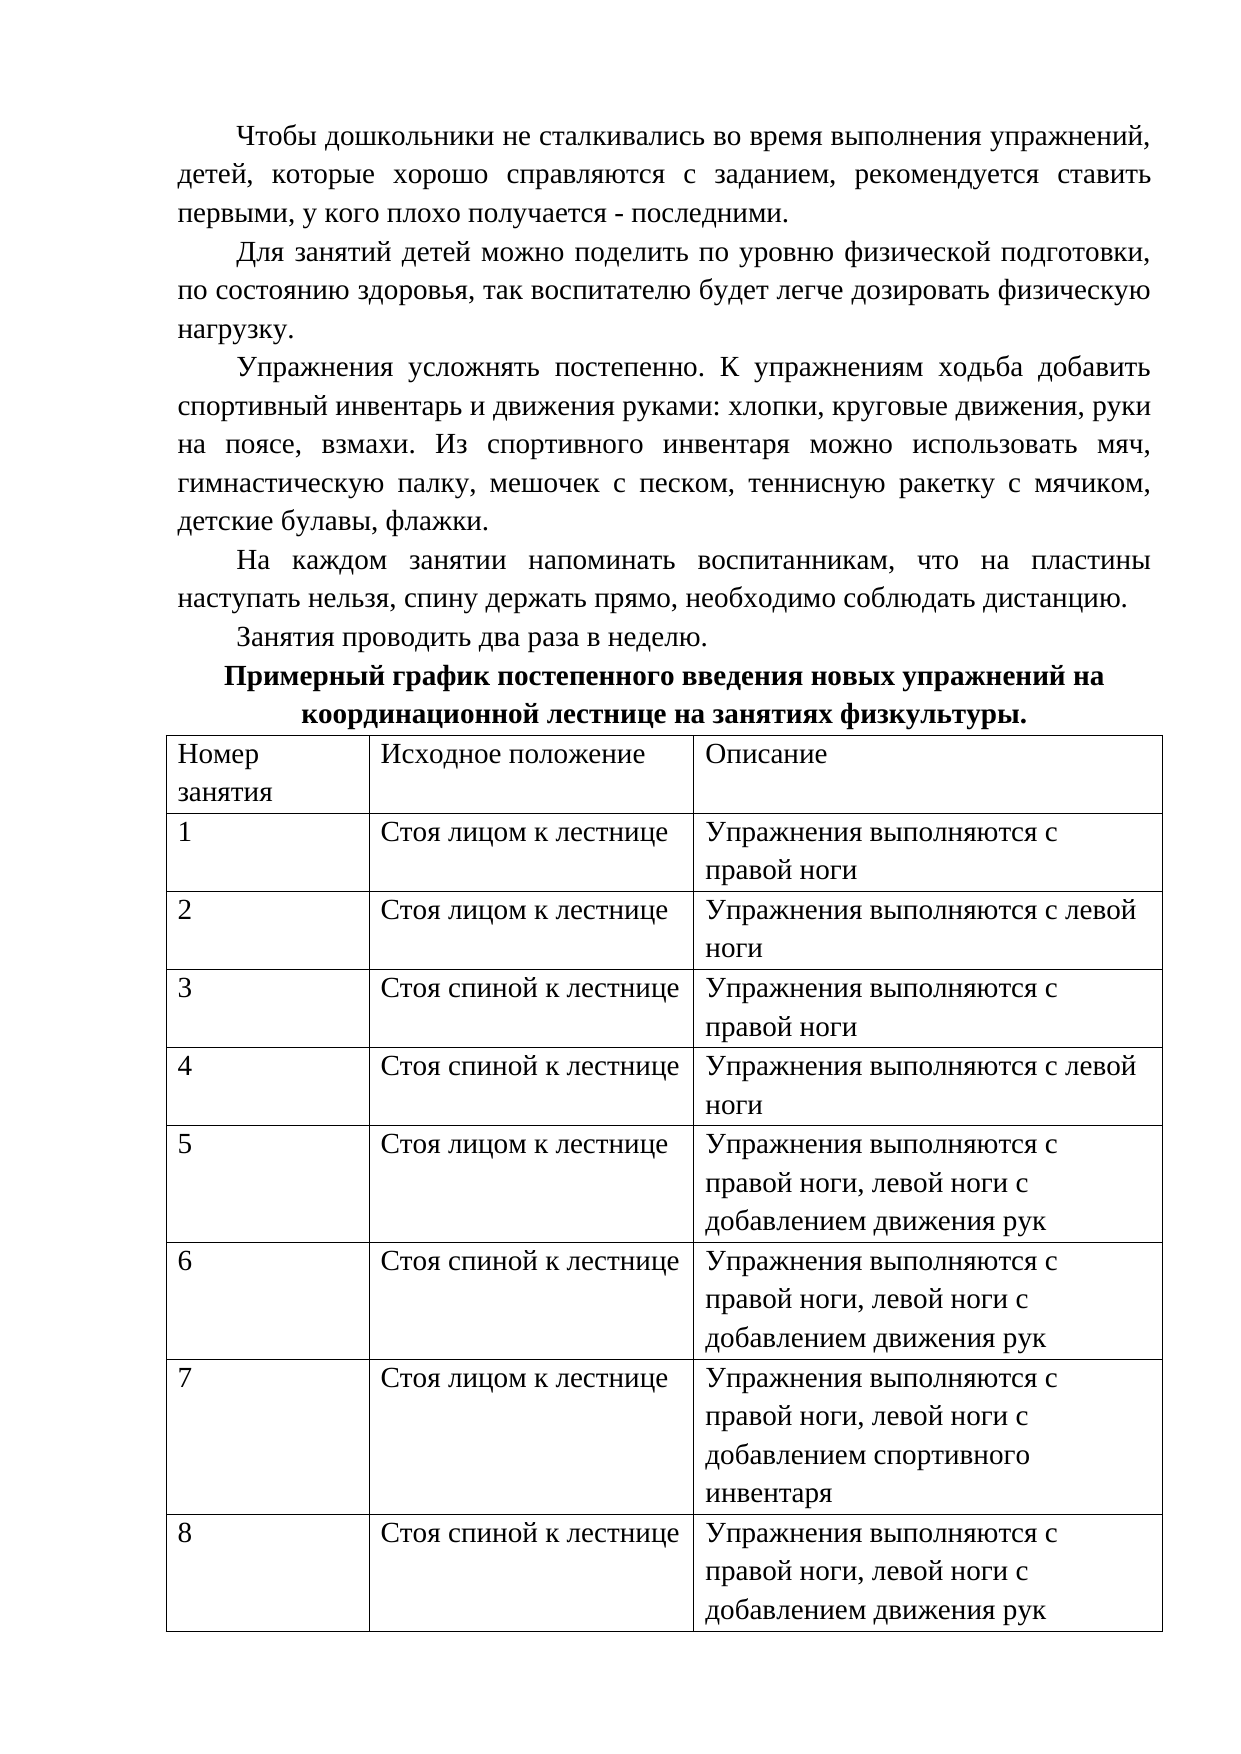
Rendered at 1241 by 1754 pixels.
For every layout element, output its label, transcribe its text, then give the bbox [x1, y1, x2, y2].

text Занятия проводить два раза в неделю. [177, 619, 1152, 653]
table_cell 2 [167, 892, 369, 969]
table_cell Стоя спиной к лестнице [370, 1515, 693, 1631]
text Примерный график постепенного введения новых упражнений на координационной лестнице на занятиях физкультуры. [177, 658, 1152, 730]
text На каждом занятии напоминать воспитанникам, что на пластины наступать нельзя, спину держать прямо, необходимо соблюдать дистанцию. [177, 542, 1152, 614]
table_cell Стоя лицом к лестнице [370, 814, 693, 891]
table_cell Упражнения выполняются с правой ноги, левой ноги с добавлением движения рук [694, 1515, 1162, 1631]
table_cell 8 [167, 1515, 369, 1631]
table_header Номер занятия [167, 736, 369, 813]
table_cell Упражнения выполняются с правой ноги [694, 970, 1162, 1047]
table_cell 6 [167, 1243, 369, 1359]
table_cell Упражнения выполняются с правой ноги, левой ноги с добавлением спортивного инвентаря [694, 1360, 1162, 1514]
text Чтобы дошкольники не сталкивались во время выполнения упражнений, детей, которые хорошо справляются с заданием, рекомендуется ставить первыми, у кого плохо получается - последними. [177, 118, 1152, 229]
table_cell Стоя спиной к лестнице [370, 1243, 693, 1359]
table_cell Упражнения выполняются с правой ноги, левой ноги с добавлением движения рук [694, 1243, 1162, 1359]
table_cell Стоя лицом к лестнице [370, 1126, 693, 1242]
table_cell Стоя лицом к лестнице [370, 892, 693, 969]
table_cell Упражнения выполняются с правой ноги [694, 814, 1162, 891]
table_cell 7 [167, 1360, 369, 1514]
text Для занятий детей можно поделить по уровню физической подготовки, по состоянию здоровья, так воспитателю будет легче дозировать физическую нагрузку. [177, 234, 1152, 344]
table_cell 5 [167, 1126, 369, 1242]
table_cell Стоя лицом к лестнице [370, 1360, 693, 1514]
table_header Описание [694, 736, 1162, 813]
table_cell Упражнения выполняются с правой ноги, левой ноги с добавлением движения рук [694, 1126, 1162, 1242]
table_cell Упражнения выполняются с левой ноги [694, 1048, 1162, 1125]
table_cell 3 [167, 970, 369, 1047]
table_cell Упражнения выполняются с левой ноги [694, 892, 1162, 969]
table_cell 4 [167, 1048, 369, 1125]
table_header Исходное положение [370, 736, 693, 813]
table_cell Стоя спиной к лестнице [370, 1048, 693, 1125]
table_cell Стоя спиной к лестнице [370, 970, 693, 1047]
table_cell 1 [167, 814, 369, 891]
text Упражнения усложнять постепенно. К упражнениям ходьба добавить спортивный инвентарь и движения руками: хлопки, круговые движения, руки на поясе, взмахи. Из спортивного инвентаря можно использовать мяч, гимнастическую палку, мешочек с песком, теннисную ракетку с мячиком, детские булавы, флажки. [177, 349, 1152, 537]
